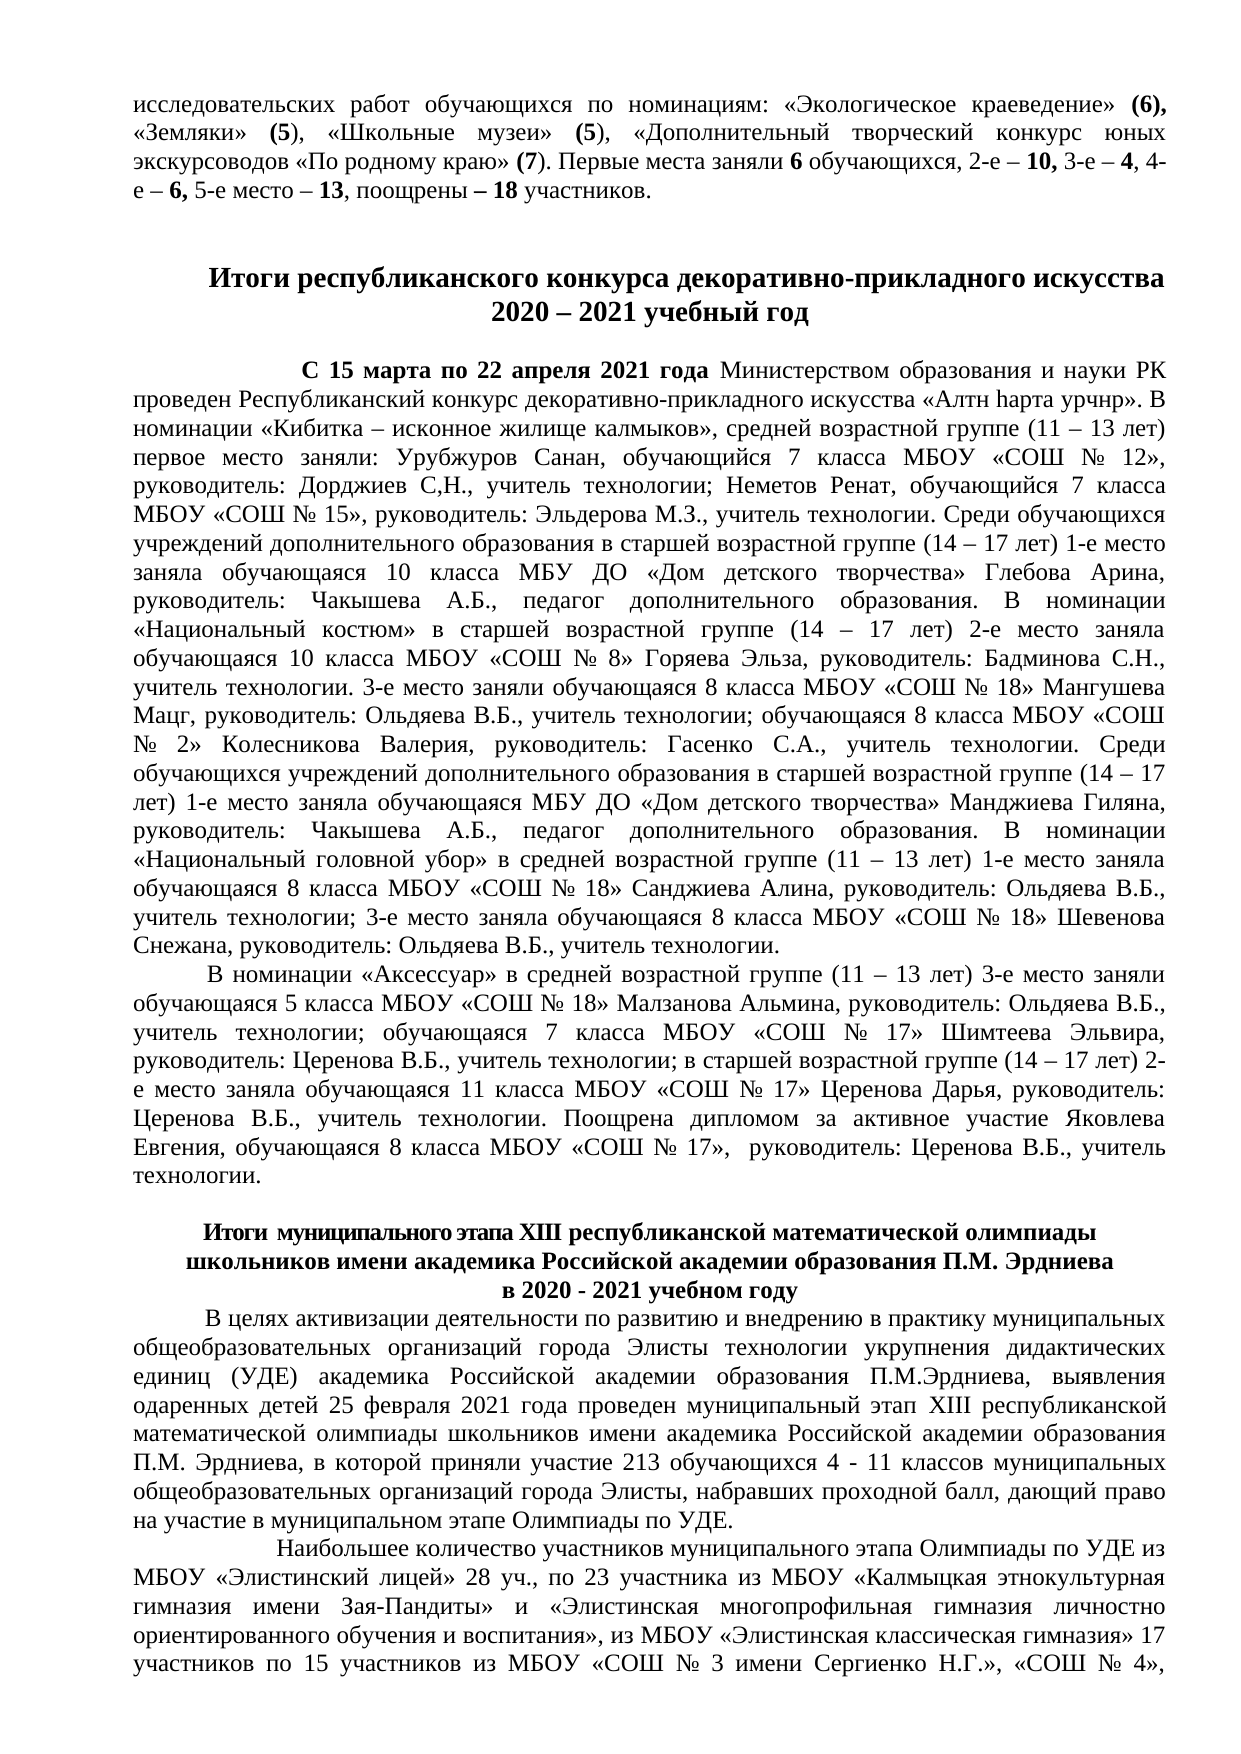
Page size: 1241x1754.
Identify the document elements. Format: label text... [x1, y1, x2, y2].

text С 15 марта по 22 апреля 2021 года Министерством образования и науки РК проведен Республиканский конкурс декоративно-прикладного искусства «Алтн hарта урчнр». В номинации «Кибитка – исконное жилище калмыков», средней возрастной группе (11 – 13 лет) первое место заняли: Урубжуров Санан, обучающийся 7 класса МБОУ «СОШ № 12», руководитель: Дорджиев С,Н., учитель технологии; Неметов Ренат, обучающийся 7 класса МБОУ «СОШ № 15», руководитель: Эльдерова М.З., учитель технологии. Среди обучающихся учреждений дополнительного образования в старшей возрастной группе (14 – 17 лет) 1-е место заняла обучающаяся 10 класса МБУ ДО «Дом детского творчества» Глебова Арина, руководитель: Чакышева А.Б., педагог дополнительного образования. В номинации «Национальный костюм» в старшей возрастной группе (14 – 17 лет) 2-е место заняла обучающаяся 10 класса МБОУ «СОШ № 8» Горяева Эльза, руководитель: Бадминова С.Н., учитель технологии. 3-е место заняли обучающаяся 8 класса МБОУ «СОШ № 18» Мангушева Мацг, руководитель: Ольдяева В.Б., учитель технологии; обучающаяся 8 класса МБОУ «СОШ № 2» Колесникова Валерия, руководитель: Гасенко С.А., учитель технологии. Среди обучающихся учреждений дополнительного образования в старшей возрастной группе (14 – 17 лет) 1-е место заняла обучающаяся МБУ ДО «Дом детского творчества» Манджиева Гиляна, руководитель: Чакышева А.Б., педагог дополнительного образования. В номинации «Национальный головной убор» в средней возрастной группе (11 – 13 лет) 1-е место заняла обучающаяся 8 класса МБОУ «СОШ № 18» Санджиева Алина, руководитель: Ольдяева В.Б., учитель технологии; 3-е место заняла обучающаяся 8 класса МБОУ «СОШ № 18» Шевенова Снежана, руководитель: Ольдяева В.Б., учитель технологии. [133, 356, 1167, 959]
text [133, 1533, 1167, 1677]
text Итоги республиканского конкурса декоративно-прикладного искусства 2020 – 2021 учебный год [133, 260, 1167, 327]
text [133, 89, 1167, 204]
text в 2020 - 2021 учебном году [133, 1275, 1167, 1303]
text Итоги муниципального этапа XIII республиканской математической олимпиады школьников имени академика Российской академии образования П.М. Эрдниева [133, 1217, 1167, 1275]
text В номинации «Аксессуар» в средней возрастной группе (11 – 13 лет) 3-е место заняли обучающаяся 5 класса МБОУ «СОШ № 18» Малзанова Альмина, руководитель: Ольдяева В.Б., учитель технологии; обучающаяся 7 класса МБОУ «СОШ № 17» Шимтеева Эльвира, руководитель: Церенова В.Б., учитель технологии; в старшей возрастной группе (14 – 17 лет) 2-е место заняла обучающаяся 11 класса МБОУ «СОШ № 17» Церенова Дарья, руководитель: Церенова В.Б., учитель технологии. Поощрена дипломом за активное участие Яковлева Евгения, обучающаяся 8 класса МБОУ «СОШ № 17», руководитель: Церенова В.Б., учитель технологии. [133, 959, 1167, 1189]
text В целях активизации деятельности по развитию и внедрению в практику муниципальных общеобразовательных организаций города Элисты технологии укрупнения дидактических единиц (УДЕ) академика Российской академии образования П.М.Эрдниева, выявления одаренных детей 25 февраля 2021 года проведен муниципальный этап XIII республиканской математической олимпиады школьников имени академика Российской академии образования П.М. Эрдниева, в которой приняли участие 213 обучающихся 4 - 11 классов муниципальных общеобразовательных организаций города Элисты, набравших проходной балл, дающий право на участие в муниципальном этапе Олимпиады по УДЕ. [133, 1303, 1167, 1533]
